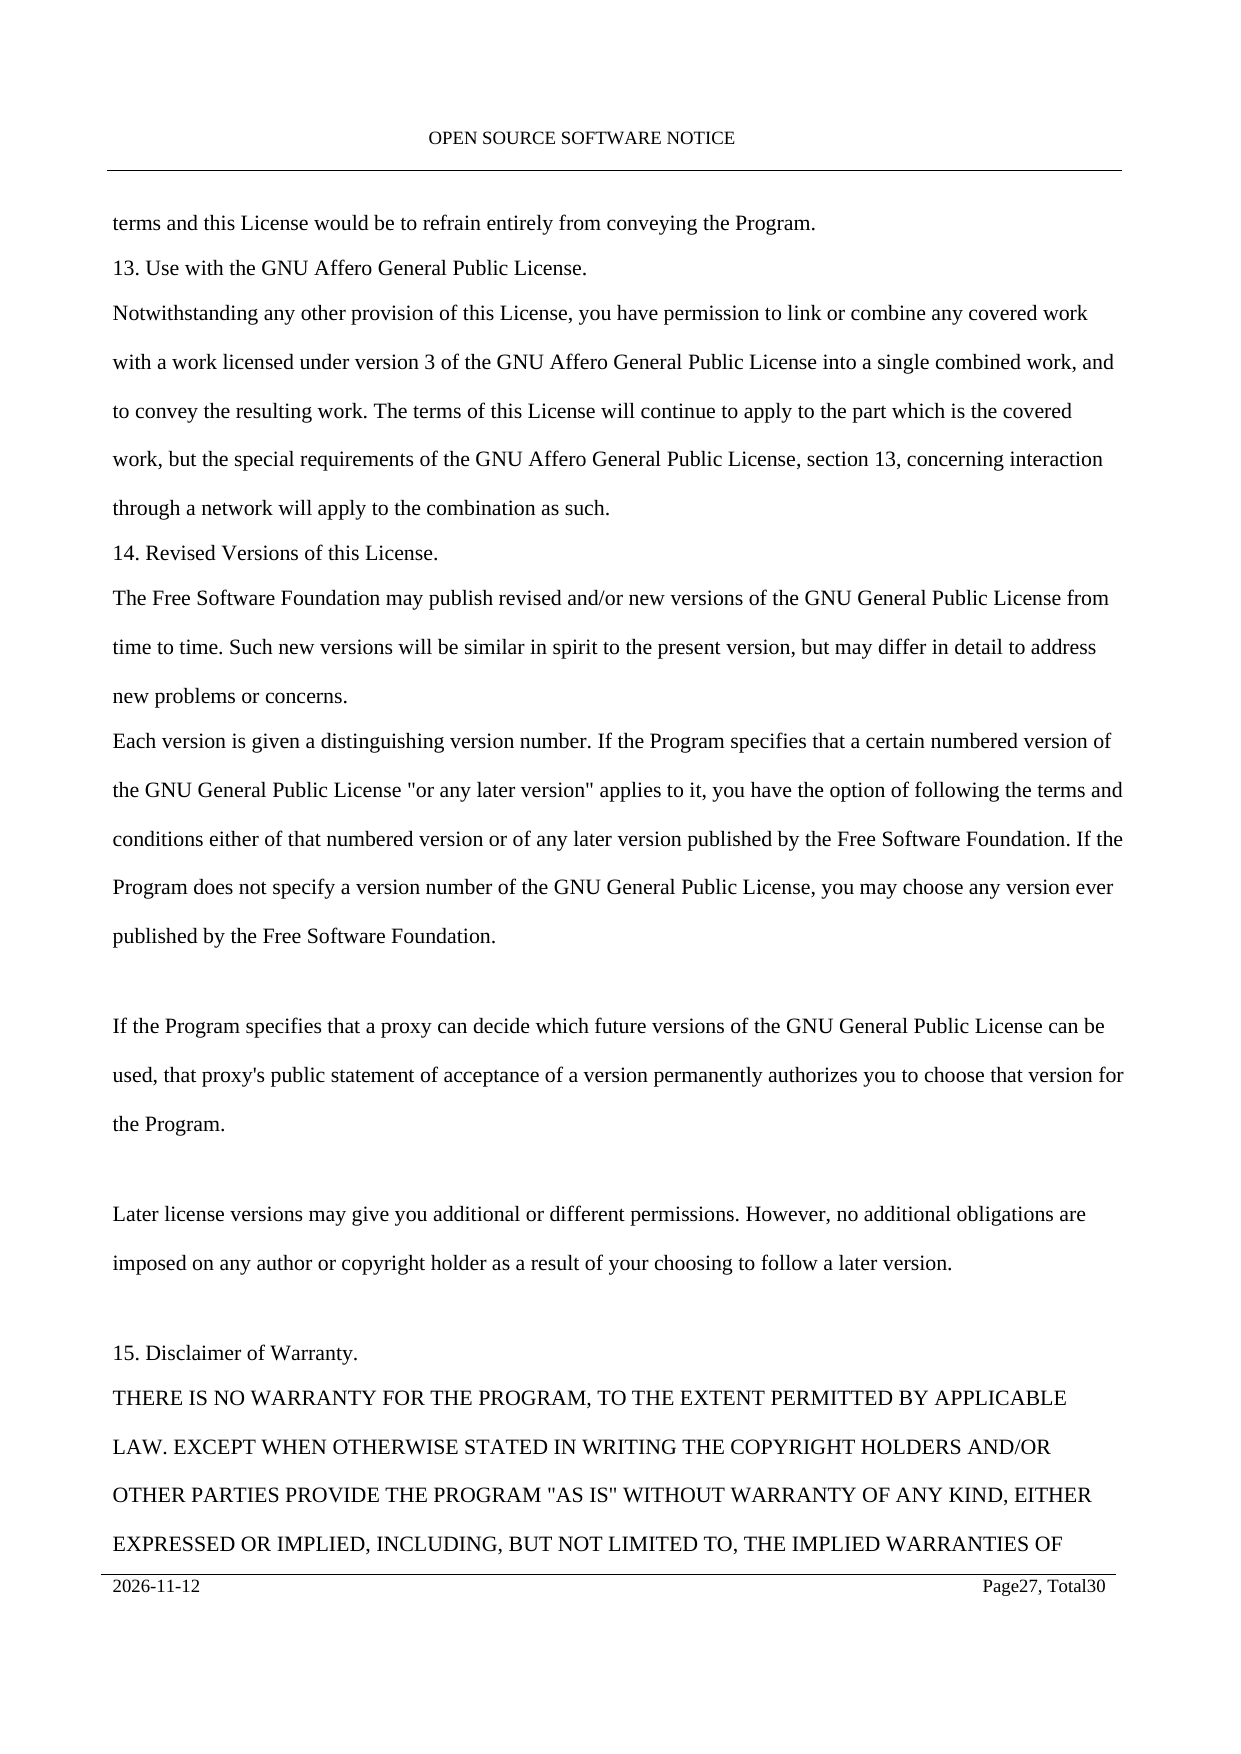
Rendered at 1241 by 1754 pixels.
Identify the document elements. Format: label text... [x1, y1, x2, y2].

text 13. Use with the GNU Affero General Public License. [112, 251, 1128, 284]
text 15. Disclaimer of Warranty. [112, 1336, 1128, 1369]
text Notwithstanding any other provision of this License, you have permission to link or combine any covered work with a work licensed under version 3 of the GNU Affero General Public License into a single combined work, and to convey the resulting work. The terms of this License will continue to apply to the part which is the covered work, but the special requirements of the GNU Affero General Public License, section 13, concerning interaction through a network will apply to the combination as such. [112, 297, 1128, 524]
text The Free Software Foundation may publish revised and/or new versions of the GNU General Public License from time to time. Such new versions will be similar in spirit to the present version, but may differ in detail to address new problems or concerns. [112, 582, 1128, 712]
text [112, 1381, 1128, 1560]
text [112, 206, 1128, 239]
text Later license versions may give you additional or different permissions. However, no additional obligations are imposed on any author or copyright holder as a result of your choosing to follow a later version. [112, 1197, 1128, 1278]
text 14. Revised Versions of this License. [112, 537, 1128, 569]
text If the Program specifies that a proxy can decide which future versions of the GNU General Public License can be used, that proxy's public statement of acceptance of a version permanently authorizes you to choose that version for the Program. [112, 1009, 1128, 1139]
text Each version is given a distinguishing version number. If the Program specifies that a certain numbered version of the GNU General Public License "or any later version" applies to it, you have the option of following the terms and conditions either of that numbered version or of any later version published by the Free Software Foundation. If the Program does not specify a version number of the GNU General Public License, you may choose any version ever published by the Free Software Foundation. [112, 724, 1128, 952]
